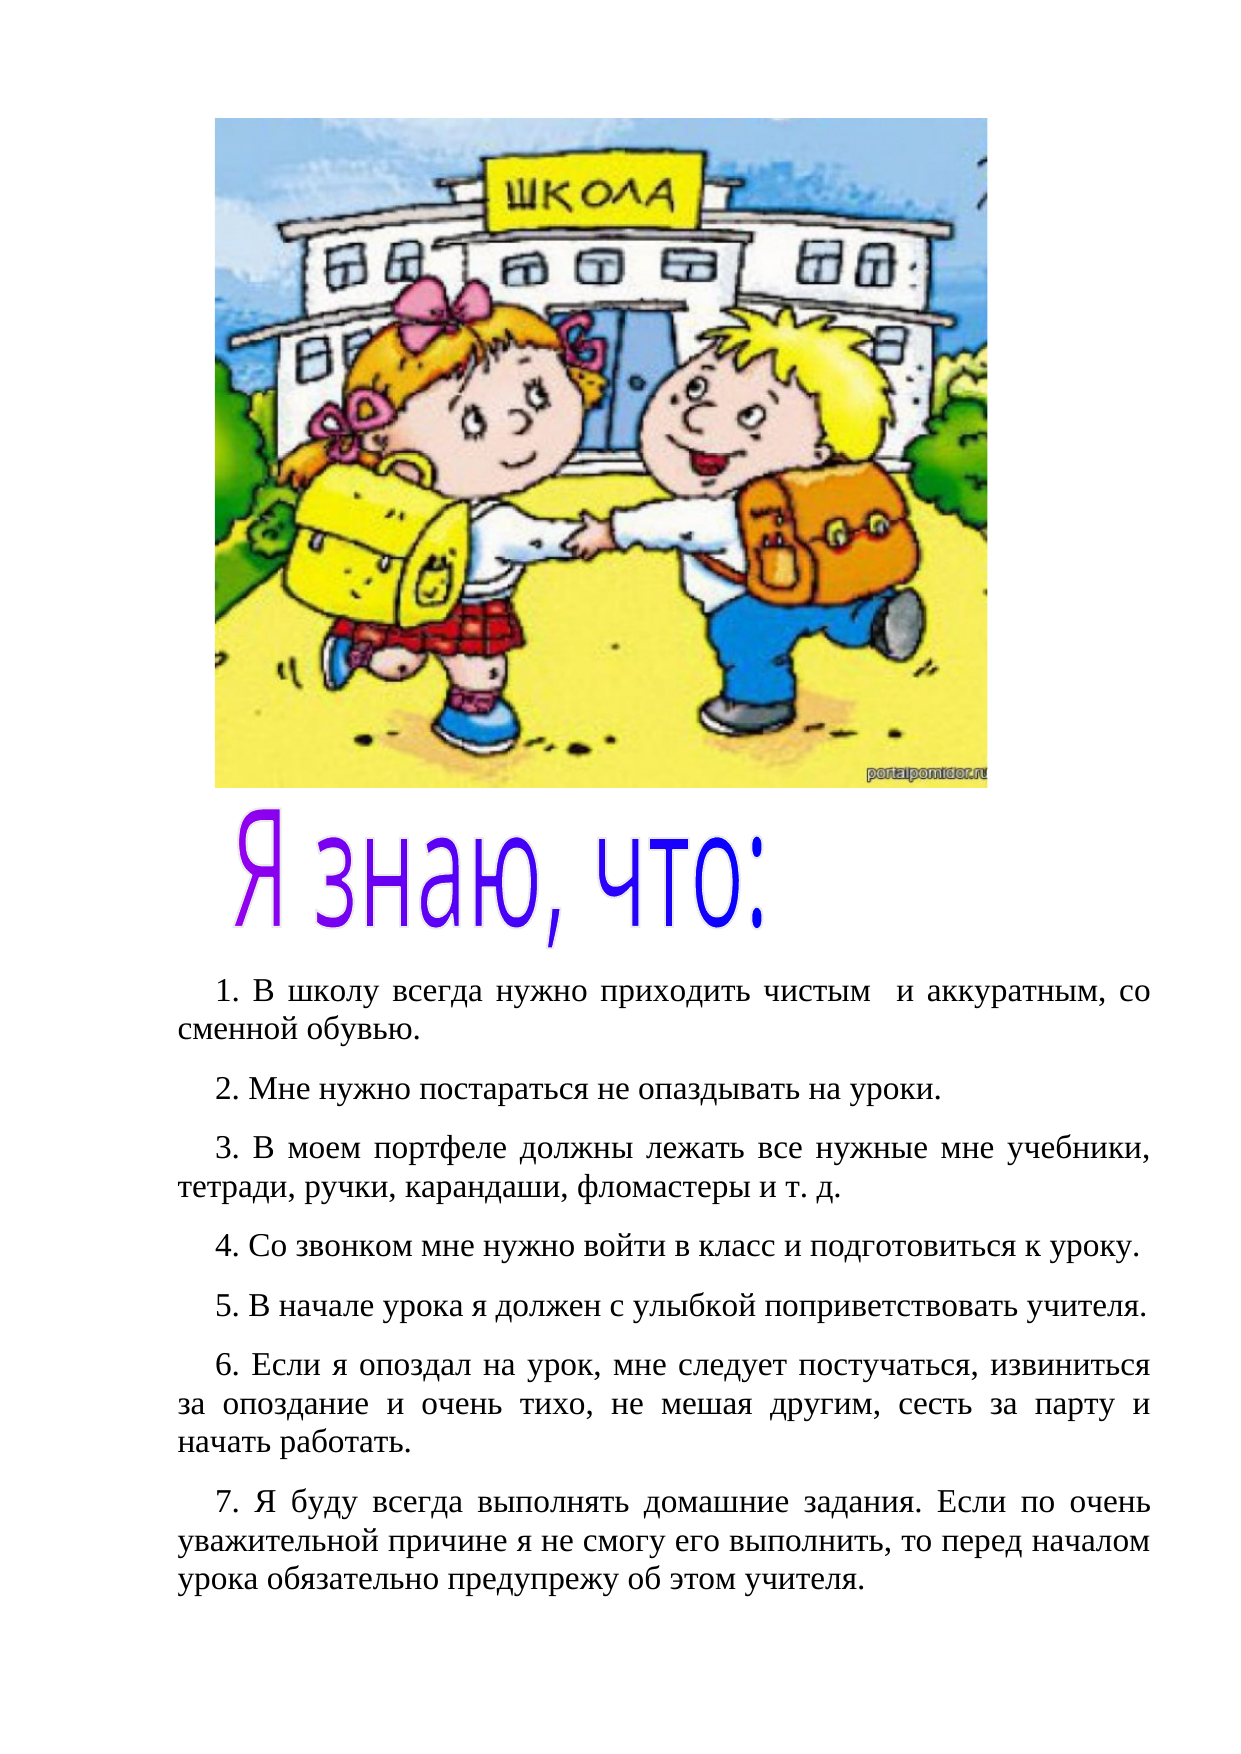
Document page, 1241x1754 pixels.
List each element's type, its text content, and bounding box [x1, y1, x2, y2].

text 2. Мне нужно постараться не опаздывать на уроки. [177, 1068, 1152, 1106]
picture [214, 118, 988, 788]
text 5. В начале урока я должен с улыбкой поприветствовать учителя. [177, 1285, 1152, 1323]
text 6. Если я опоздал на урок, мне следует постучаться, извиниться за опоздание и очень тихо, не мешая другим, сесть за парту и начать работать. [177, 1344, 1152, 1460]
text 4. Со звонком мне нужно войти в класс и подготовиться к уроку. [177, 1226, 1152, 1264]
text 7. Я буду всегда выполнять домашние задания. Если по очень уважительной причине я не смогу его выполнить, то перед началом урока обязательно предупрежу об этом учителя. [177, 1481, 1152, 1597]
text 1. В школу всегда нужно приходить чистым и аккуратным, со сменной обувью. [177, 970, 1152, 1047]
text 3. В моем портфеле должны лежать все нужные мне учебники, тетради, ручки, карандаши, фломастеры и т. д. [177, 1127, 1152, 1204]
